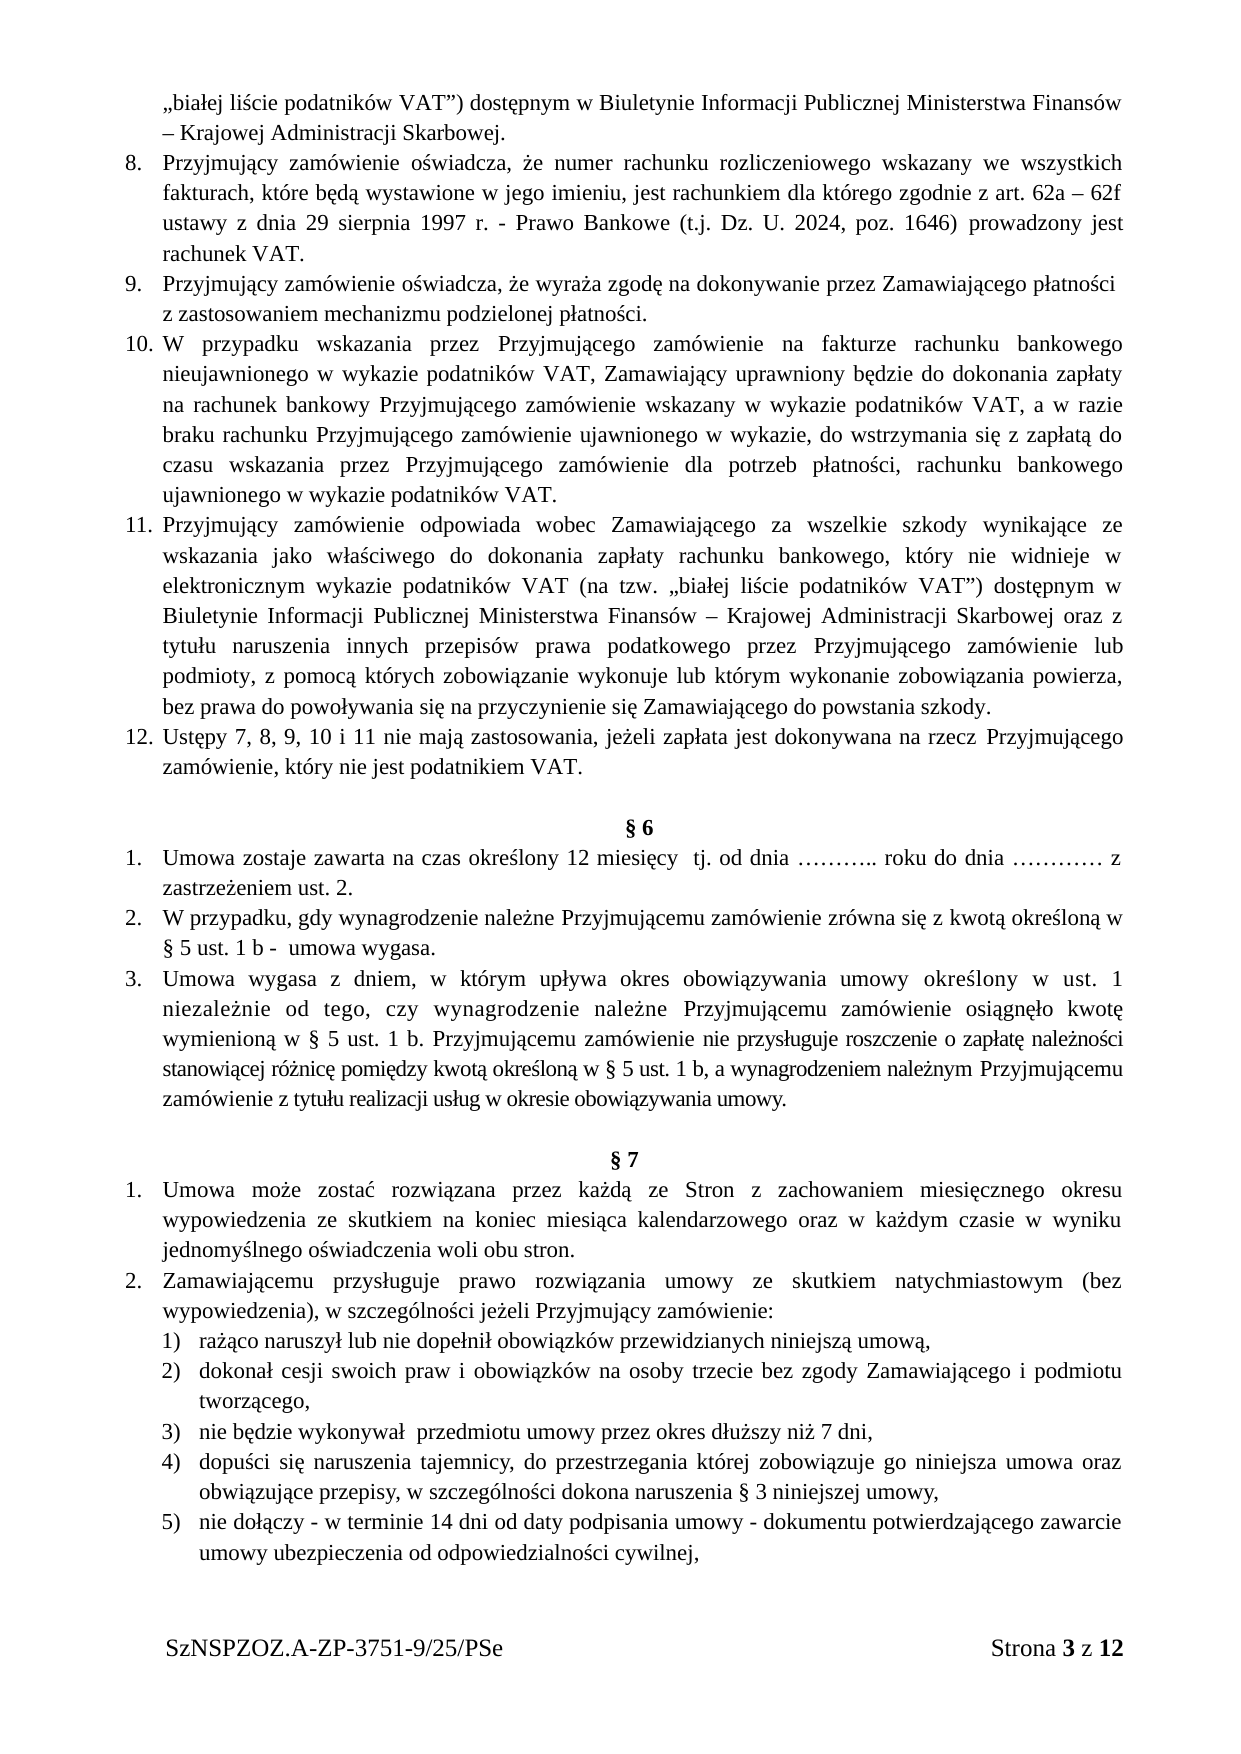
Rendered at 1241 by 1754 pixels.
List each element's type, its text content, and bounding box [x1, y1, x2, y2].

text § 7 [125, 1146, 1123, 1172]
list Przyjmujący zamówienie oświadcza, że numer rachunku rozliczeniowego wskazany we wszystkich fakturach, które będą wystawione w jego imieniu, jest rachunkiem dla którego zgodnie z art. 62a – 62f ustawy z dnia 29 sierpnia 1997 r. - Prawo Bankowe (t.j. Dz. U. 2024, poz. 1646) prowadzony jest rachunek VAT. [125, 149, 1123, 266]
list dopuści się naruszenia tajemnicy, do przestrzegania której zobowiązuje go niniejsza umowa oraz obwiązujące przepisy, w szczególności dokona naruszenia § 3 niniejszej umowy, [161, 1448, 1123, 1504]
list dokonał cesji swoich praw i obowiązków na osoby trzecie bez zgody Zamawiającego i podmiotu tworzącego, [161, 1357, 1123, 1414]
list Przyjmujący zamówienie oświadcza, że wyraża zgodę na dokonywanie przez Zamawiającego płatności z zastosowaniem mechanizmu podzielonej płatności. [125, 270, 1123, 326]
list rażąco naruszył lub nie dopełnił obowiązków przewidzianych niniejszą umową, [161, 1327, 1123, 1353]
list W przypadku wskazania przez Przyjmującego zamówienie na fakturze rachunku bankowego nieujawnionego w wykazie podatników VAT, Zamawiający uprawniony będzie do dokonania zapłaty na rachunek bankowy Przyjmującego zamówienie wskazany w wykazie podatników VAT, a w razie braku rachunku Przyjmującego zamówienie ujawnionego w wykazie, do wstrzymania się z zapłatą do czasu wskazania przez Przyjmującego zamówienie dla potrzeb płatności, rachunku bankowego ujawnionego w wykazie podatników VAT. [125, 330, 1123, 508]
list W przypadku, gdy wynagrodzenie należne Przyjmującemu zamówienie zrówna się z kwotą określoną w § 5 ust. 1 b - umowa wygasa. [125, 904, 1123, 961]
list Ustępy 7, 8, 9, 10 i 11 nie mają zastosowania, jeżeli zapłata jest dokonywana na rzecz Przyjmującego zamówienie, który nie jest podatnikiem VAT. [125, 723, 1123, 779]
list Przyjmujący zamówienie odpowiada wobec Zamawiającego za wszelkie szkody wynikające ze wskazania jako właściwego do dokonania zapłaty rachunku bankowego, który nie widnieje w elektronicznym wykazie podatników VAT (na tzw. „białej liście podatników VAT”) dostępnym w Biuletynie Informacji Publicznej Ministerstwa Finansów – Krajowej Administracji Skarbowej oraz z tytułu naruszenia innych przepisów prawa podatkowego przez Przyjmującego zamówienie lub podmioty, z pomocą których zobowiązanie wykonuje lub którym wykonanie zobowiązania powierza, bez prawa do powoływania się na przyczynienie się Zamawiającego do powstania szkody. [125, 512, 1123, 719]
list Zamawiającemu przysługuje prawo rozwiązania umowy ze skutkiem natychmiastowym (bez wypowiedzenia), w szczególności jeżeli Przyjmujący zamówienie: [125, 1267, 1123, 1323]
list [125, 89, 1123, 145]
list nie będzie wykonywał przedmiotu umowy przez okres dłuższy niż 7 dni, [161, 1418, 1123, 1444]
list Umowa może zostać rozwiązana przez każdą ze Stron z zachowaniem miesięcznego okresu wypowiedzenia ze skutkiem na koniec miesiąca kalendarzowego oraz w każdym czasie w wyniku jednomyślnego oświadczenia woli obu stron. [125, 1176, 1123, 1263]
text § 6 [154, 814, 1123, 840]
list nie dołączy - w terminie 14 dni od daty podpisania umowy - dokumentu potwierdzającego zawarcie umowy ubezpieczenia od odpowiedzialności cywilnej, [161, 1508, 1123, 1565]
list Umowa zostaje zawarta na czas określony 12 miesięcy tj. od dnia ……….. roku do dnia ………… z zastrzeżeniem ust. 2. [125, 844, 1123, 900]
list Umowa wygasa z dniem, w którym upływa okres obowiązywania umowy określony w ust. 1 niezależnie od tego, czy wynagrodzenie należne Przyjmującemu zamówienie osiągnęło kwotę wymienioną w § 5 ust. 1 b. Przyjmującemu zamówienie nie przysługuje roszczenie o zapłatę należności stanowiącej różnicę pomiędzy kwotą określoną w § 5 ust. 1 b, a wynagrodzeniem należnym Przyjmującemu zamówienie z tytułu realizacji usług w okresie obowiązywania umowy. [125, 965, 1123, 1112]
